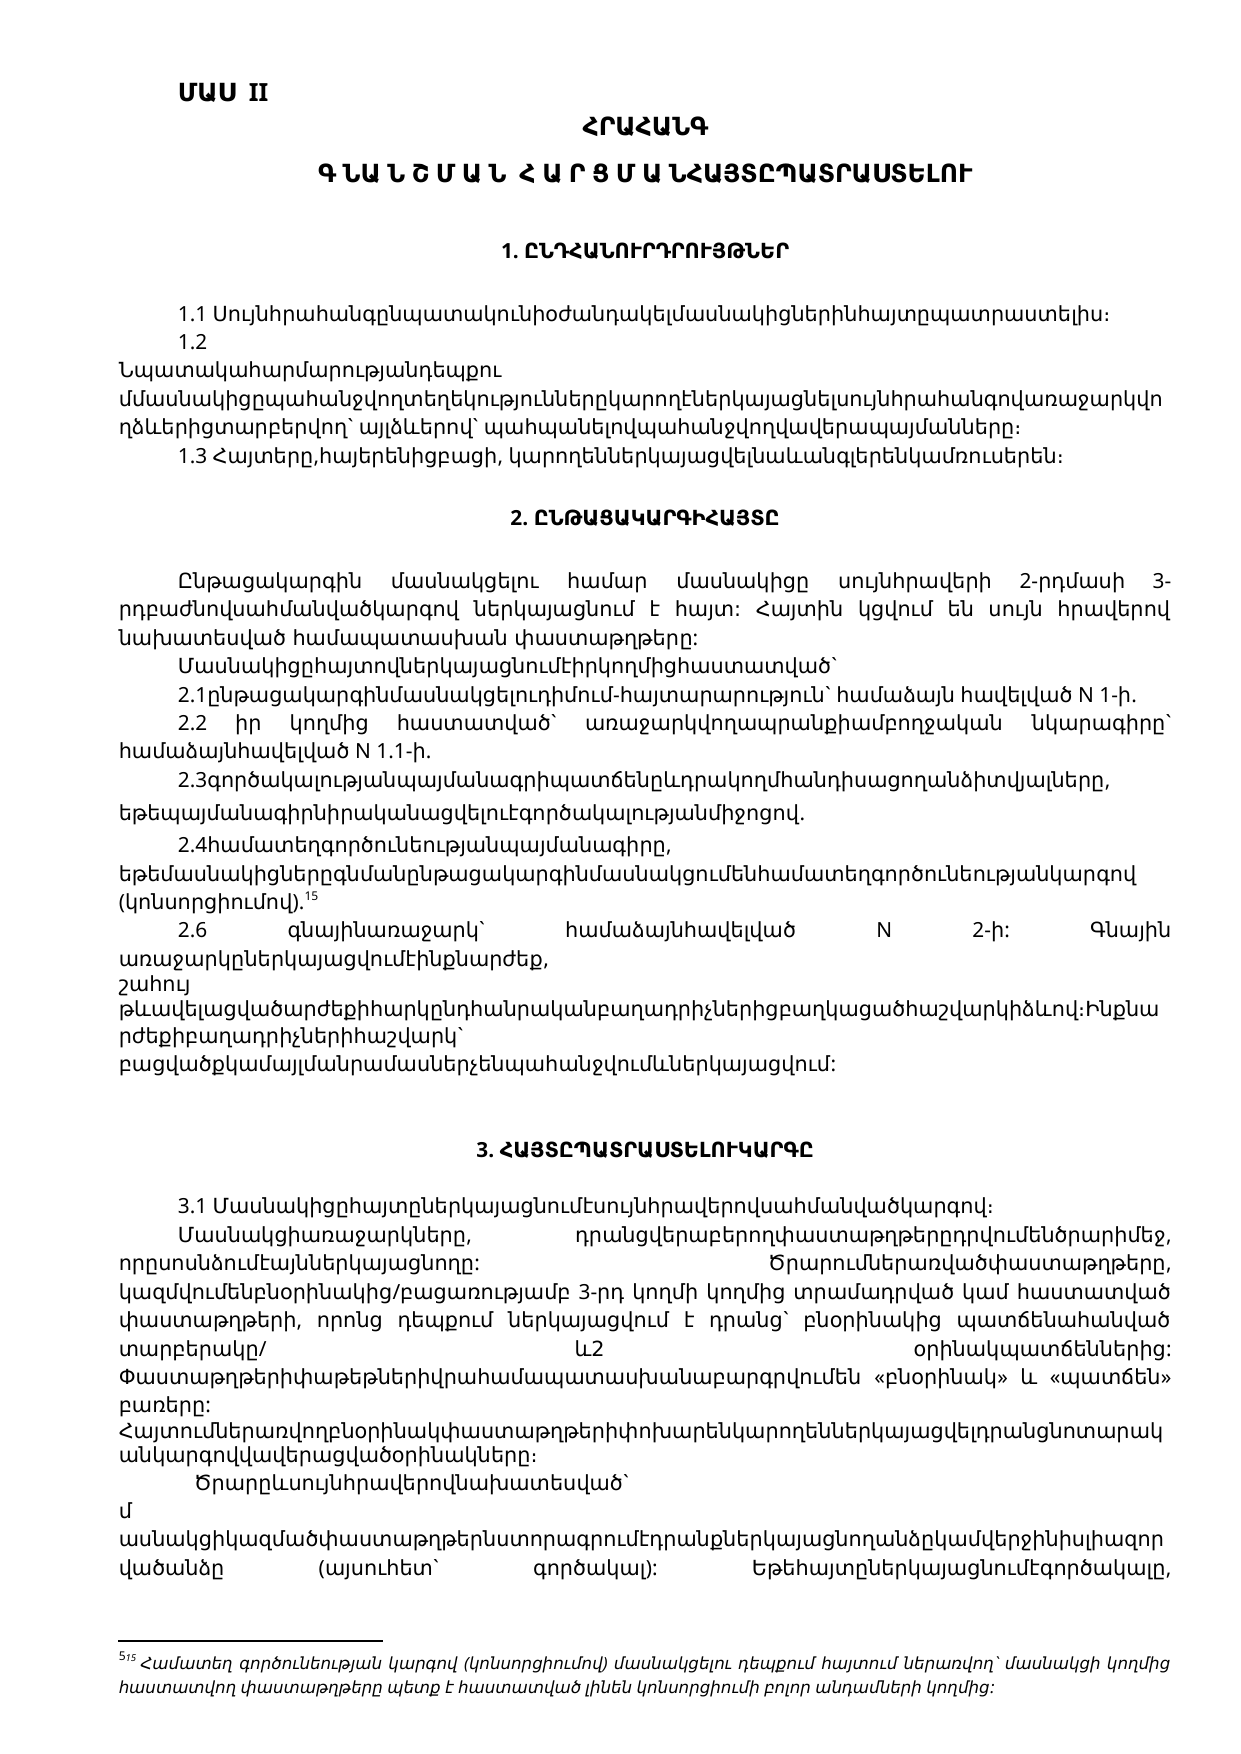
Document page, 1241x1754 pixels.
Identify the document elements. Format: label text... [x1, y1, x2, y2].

text ՀՐԱՀԱՆԳ [118, 109, 1172, 143]
text 1. ԸՆԴՀԱՆՈՒՐԴՐՈՒՅԹՆԵՐ [118, 236, 1171, 265]
text 1.2 Նպատակահարմարությանդեպքումմասնակիցըպահանջվողտեղեկություններըկարողէներկայացնելսույնհրահանգովառաջարկվողձևերիցտարբերվող` այլձևերով` պահպանելովպահանջվողվավերապայմանները։ [118, 327, 1171, 441]
text 1.3 Հայտերը,հայերենիցբացի, կարողեններկայացվելնաևանգլերենկամռուսերեն։ [118, 441, 1171, 469]
text 2. ԸՆԹԱՑԱԿԱՐԳԻՀԱՅՏԸ [118, 503, 1171, 532]
text Ընթացակարգին մասնակցելու համար մասնակիցը սույնհրավերի 2-րդմասի 3-րդբաժնովսահմանվածկարգով ներկայացնում է հայտ: Հայտին կցվում են սույն հրավերով նախատեսված համապատասխան փաստաթղթերը: [118, 566, 1171, 651]
text 2.4համատեղգործունեությանպայմանագիրը, եթեմասնակիցներըգնմանընթացակարգինմասնակցումենհամատեղգործունեությանկարգով (կոնսորցիումով).15 [118, 830, 1171, 916]
text 2.6 գնայինառաջարկ` համաձայնհավելված N 2-ի: Գնային առաջարկըներկայացվումէինքնարժեք, շահույթևավելացվածարժեքիհարկընդհանրականբաղադրիչներիցբաղկացածհաշվարկիձևով։Ինքնարժեքիբաղադրիչներիհաշվարկ` բացվածքկամայլմանրամասներչենպահանջվումևներկայացվում: [118, 916, 1171, 1078]
text 3.1 Մասնակիցըհայտըներկայացնումէսույնհրավերովսահմանվածկարգով։ [118, 1192, 1171, 1220]
text Գ ՆԱ Ն Շ Մ Ա Ն Հ Ա Ր Ց Մ Ա ՆՀԱՅՏԸՊԱՏՐԱՍՏԵԼՈՒ [118, 156, 1172, 190]
text Մասնակցիառաջարկները, դրանցվերաբերողփաստաթղթերըդրվումենծրարիմեջ, որըսոսնձումէայններկայացնողը: Ծրարումներառվածփաստաթղթերը, կազմվումենբնօրինակից/բացառությամբ 3-րդ կողմի կողմից տրամադրված կամ հաստատված փաստաթղթերի, որոնց դեպքում ներկայացվում է դրանց` բնօրինակից պատճենահանված տարբերակը/ և2 օրինակպատճեններից: Փաստաթղթերիփաթեթներիվրահամապատասխանաբարգրվումեն «բնօրինակ» և «պատճեն» բառերը: Հայտումներառվողբնօրինակփաստաթղթերիփոխարենկարողեններկայացվելդրանցնոտարականկարգովվավերացվածօրինակները։ [118, 1220, 1171, 1468]
text ՄԱՍ II [118, 75, 1171, 109]
text 2.1ընթացակարգինմասնակցելուդիմում-հայտարարություն` համաձայն հավելված N 1-ի. [118, 680, 1171, 708]
text 1.1 Սույնհրահանգընպատակունիօժանդակելմասնակիցներինհայտըպատրաստելիս։ [118, 299, 1171, 327]
text Մասնակիցըհայտովներկայացնումէիրկողմիցհաստատված` [118, 651, 1171, 680]
text 2.2 իր կողմից հաստատված` առաջարկվողապրանքիամբողջական նկարագիրը` համաձայնհավելված N 1.1-ի. [118, 708, 1171, 765]
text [118, 1468, 1171, 1581]
text 2.3գործակալությանպայմանագրիպատճենըևդրակողմհանդիսացողանձիտվյալները, եթեպայմանագիրնիրականացվելուէգործակալությանմիջոցով. [118, 765, 1171, 826]
text 3. ՀԱՅՏԸՊԱՏՐԱՍՏԵԼՈՒԿԱՐԳԸ [118, 1135, 1171, 1163]
